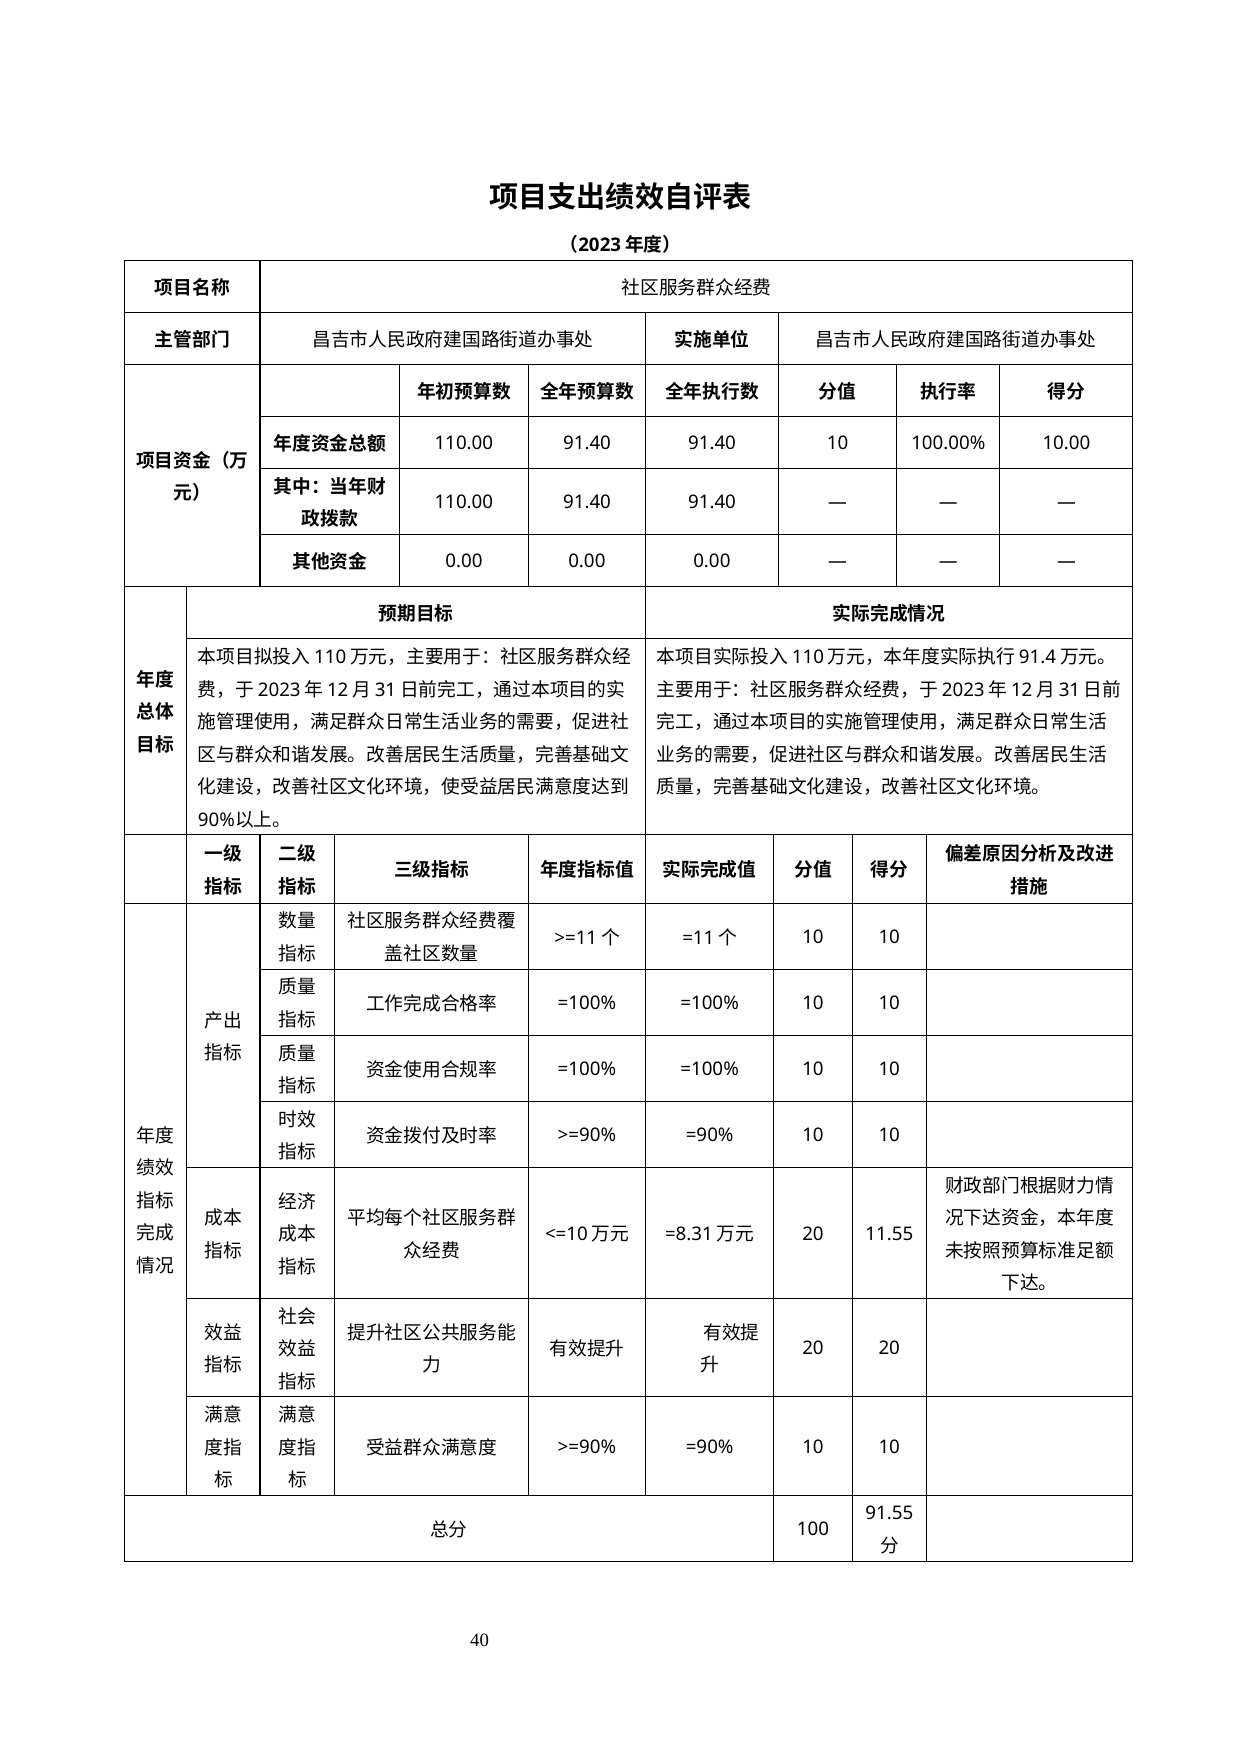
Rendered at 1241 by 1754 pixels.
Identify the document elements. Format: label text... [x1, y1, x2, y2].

table_cell 满意度指标 [187, 1397, 259, 1495]
table_cell 91.55分 [853, 1496, 926, 1561]
table_cell 受益群众满意度 [335, 1397, 528, 1495]
table_cell 主管部门 [125, 313, 259, 364]
table_cell 10 [774, 970, 852, 1034]
table_cell [125, 835, 186, 902]
table_cell 11.55 [853, 1168, 926, 1298]
table_cell =11个 [646, 904, 773, 968]
table_cell [927, 1102, 1132, 1167]
table_cell 10 [774, 904, 852, 968]
table_cell 得分 [853, 835, 926, 902]
table_cell 10 [853, 1102, 926, 1167]
table_cell 91.40 [646, 469, 778, 534]
table_cell 工作完成合格率 [335, 970, 528, 1034]
table_cell [927, 1299, 1132, 1396]
table_cell 91.40 [529, 417, 645, 468]
table_cell =100% [646, 970, 773, 1034]
table_cell 10 [853, 970, 926, 1034]
table_cell [927, 1036, 1132, 1101]
table_cell 其中：当年财政拨款 [261, 469, 399, 534]
text 项目支出绩效自评表 [187, 162, 1053, 227]
table_cell =90% [646, 1102, 773, 1167]
table_cell 0.00 [646, 535, 778, 586]
table_cell 全年预算数 [529, 365, 645, 416]
table_cell [927, 1496, 1132, 1561]
table_cell 昌吉市人民政府建国路街道办事处 [261, 313, 645, 364]
table_cell 得分 [1000, 365, 1132, 416]
table_cell — [1000, 535, 1132, 586]
table_cell 100 [774, 1496, 852, 1561]
table_cell 提升社区公共服务能力 [335, 1299, 528, 1396]
table_cell 10 [779, 417, 896, 468]
table_cell 经济成本指标 [261, 1168, 334, 1298]
table_cell >=90% [529, 1397, 645, 1495]
table_cell 三级指标 [335, 835, 528, 902]
table_cell 预期目标 [187, 587, 645, 638]
table_cell 年初预算数 [400, 365, 528, 416]
table_cell 10.00 [1000, 417, 1132, 468]
table_cell 全年执行数 [646, 365, 778, 416]
table_cell =100% [646, 1036, 773, 1101]
table_cell 91.40 [529, 469, 645, 534]
table_cell 有效提升 [529, 1299, 645, 1396]
table_cell 质量指标 [261, 970, 334, 1034]
table_cell — [897, 469, 999, 534]
table_cell 年度总体目标 [125, 587, 186, 834]
table_cell 100.00% [897, 417, 999, 468]
table_cell 110.00 [400, 417, 528, 468]
table_cell [927, 1397, 1132, 1495]
table_cell 0.00 [400, 535, 528, 586]
table_cell 质量指标 [261, 1036, 334, 1101]
table_cell =100% [529, 970, 645, 1034]
table_cell 110.00 [400, 469, 528, 534]
table_cell 10 [853, 904, 926, 968]
table_cell =8.31万元 [646, 1168, 773, 1298]
table_cell 20 [774, 1168, 852, 1298]
table_cell 二级指标 [261, 835, 334, 902]
table_cell 分值 [774, 835, 852, 902]
table_cell 本项目实际投入110万元，本年度实际执行91.4万元。主要用于：社区服务群众经费，于2023年12月31日前完工，通过本项目的实施管理使用，满足群众日常生活业务的需要，促进社区与群众和谐发展。改善居民生活质量，完善基础文化建设，改善社区文化环境。 [646, 639, 1132, 834]
table_cell 总分 [125, 1496, 773, 1561]
table_cell [261, 365, 399, 416]
table_cell 0.00 [529, 535, 645, 586]
table_cell 偏差原因分析及改进措施 [927, 835, 1132, 902]
table_cell 实际完成情况 [646, 587, 1132, 638]
table_cell [927, 970, 1132, 1034]
table_cell >=11个 [529, 904, 645, 968]
table_cell 满意度指标 [261, 1397, 334, 1495]
table_cell 20 [853, 1299, 926, 1396]
table_cell — [897, 535, 999, 586]
table_cell 91.40 [646, 417, 778, 468]
table_cell 实施单位 [646, 313, 778, 364]
table_cell [927, 904, 1132, 968]
table_cell 一级指标 [187, 835, 259, 902]
table_cell 年度绩效指标完成情况 [125, 904, 186, 1495]
table_cell 昌吉市人民政府建国路街道办事处 [779, 313, 1132, 364]
table_cell 10 [853, 1036, 926, 1101]
table_header 社区服务群众经费 [261, 261, 1132, 312]
table_cell 年度指标值 [529, 835, 645, 902]
text （2023年度） [187, 227, 1053, 259]
table_cell =100% [529, 1036, 645, 1101]
table_cell 项目资金（万元） [125, 365, 259, 586]
table_cell 10 [774, 1036, 852, 1101]
table_header 项目名称 [125, 261, 259, 312]
table_cell 其他资金 [261, 535, 399, 586]
table_cell =90% [646, 1397, 773, 1495]
table_cell 数量指标 [261, 904, 334, 968]
table_cell 社区服务群众经费覆盖社区数量 [335, 904, 528, 968]
table_cell 10 [774, 1397, 852, 1495]
table_cell 社会效益指标 [261, 1299, 334, 1396]
table_cell 年度资金总额 [261, 417, 399, 468]
table_cell 产出指标 [187, 904, 259, 1167]
table_cell 有效提升 [646, 1299, 773, 1396]
table_cell 10 [853, 1397, 926, 1495]
table_cell — [779, 535, 896, 586]
table_cell 财政部门根据财力情况下达资金，本年度未按照预算标准足额下达。 [927, 1168, 1132, 1298]
table_cell 本项目拟投入110万元，主要用于：社区服务群众经费，于2023年12月31日前完工，通过本项目的实施管理使用，满足群众日常生活业务的需要，促进社区与群众和谐发展。改善居民生活质量，完善基础文化建设，改善社区文化环境，使受益居民满意度达到90%以上。 [187, 639, 645, 834]
table_cell 时效指标 [261, 1102, 334, 1167]
table_cell 执行率 [897, 365, 999, 416]
table_cell 分值 [779, 365, 896, 416]
table_cell — [1000, 469, 1132, 534]
table_cell 10 [774, 1102, 852, 1167]
table_cell 实际完成值 [646, 835, 773, 902]
table_cell <=10万元 [529, 1168, 645, 1298]
table_cell 20 [774, 1299, 852, 1396]
table_cell 效益指标 [187, 1299, 259, 1396]
table_cell 成本指标 [187, 1168, 259, 1298]
table_cell >=90% [529, 1102, 645, 1167]
table_cell 平均每个社区服务群众经费 [335, 1168, 528, 1298]
table_cell 资金拨付及时率 [335, 1102, 528, 1167]
table_cell 资金使用合规率 [335, 1036, 528, 1101]
table_cell — [779, 469, 896, 534]
